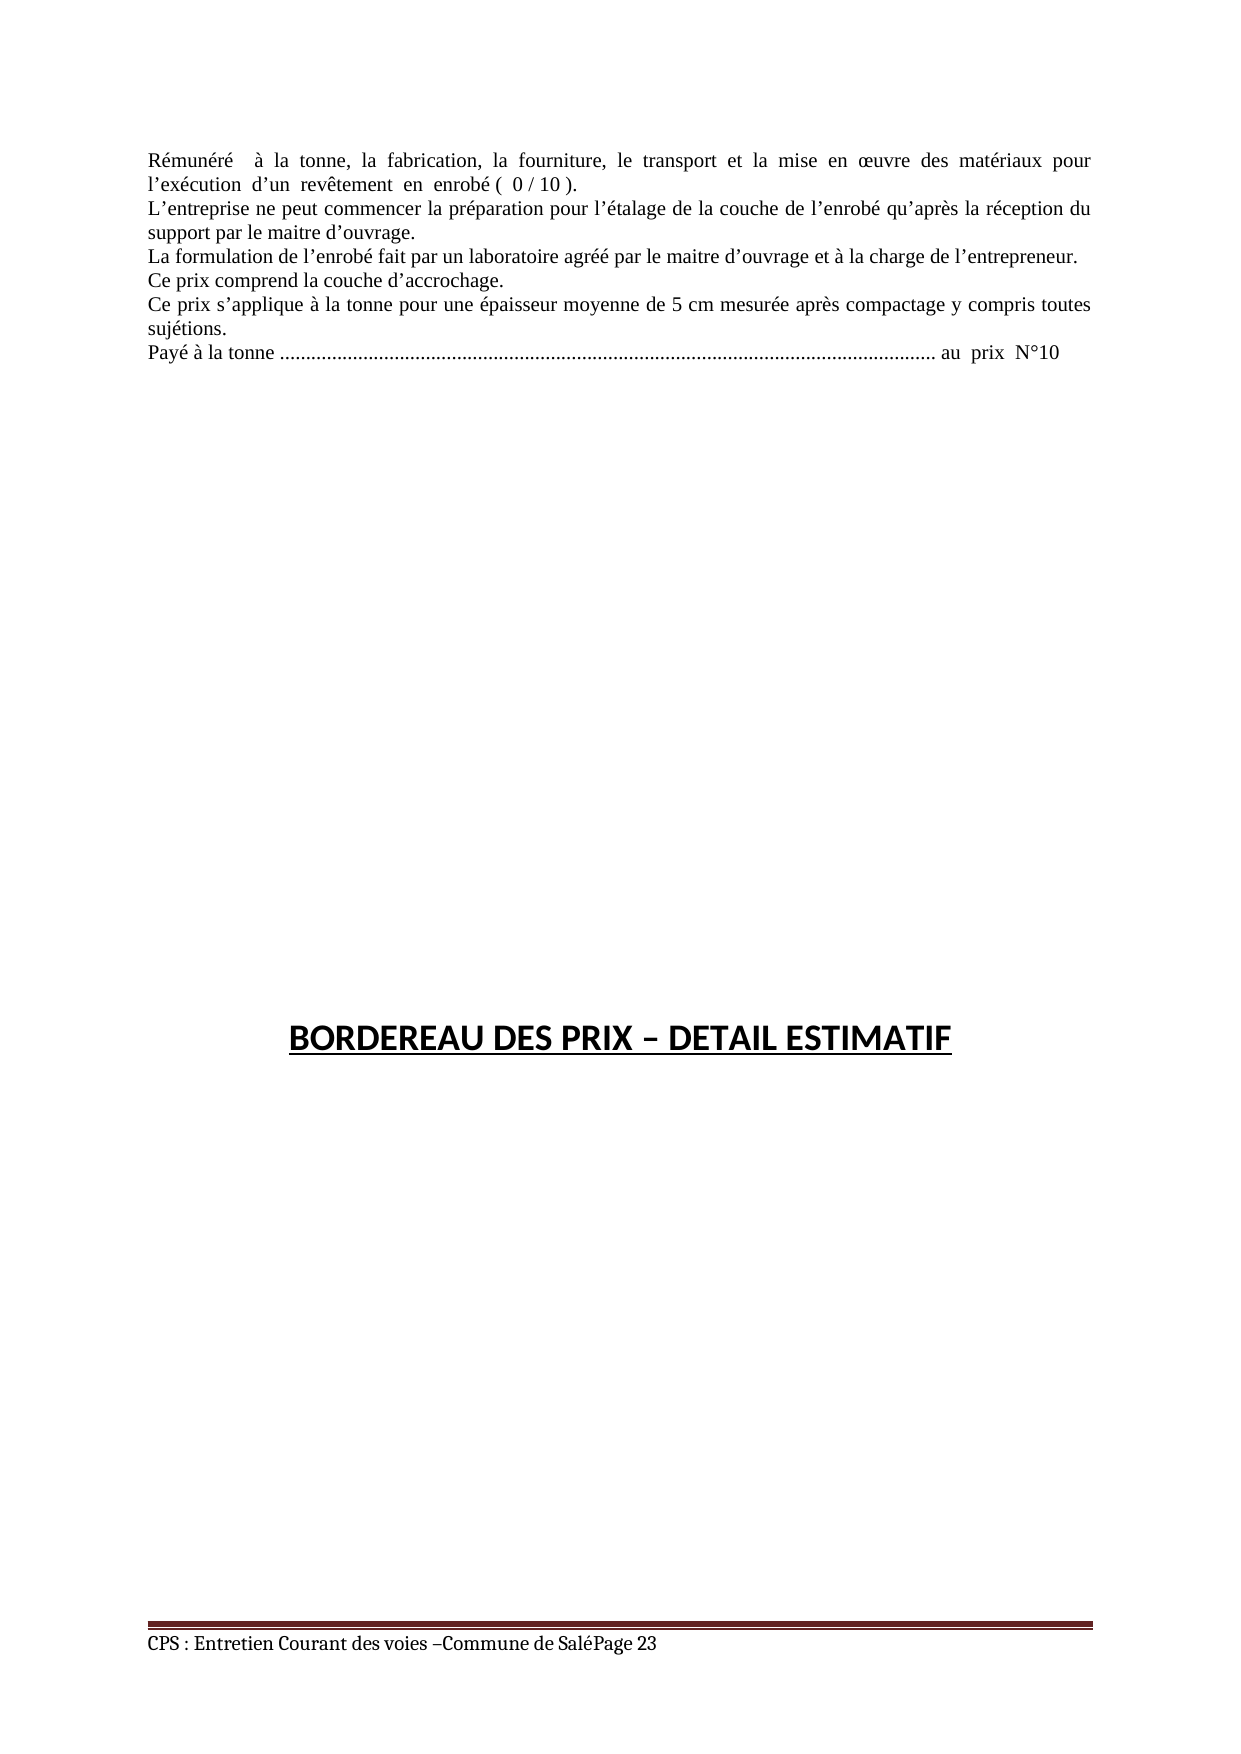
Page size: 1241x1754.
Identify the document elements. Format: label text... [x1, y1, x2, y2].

text Payé à la tonne .............................................................................................................................. au prix N°10 [148, 340, 1093, 364]
text L’entreprise ne peut commencer la préparation pour l’étalage de la couche de l’enrobé qu’après la réception du support par le maitre d’ouvrage. [148, 196, 1093, 244]
text La formulation de l’enrobé fait par un laboratoire agréé par le maitre d’ouvrage et à la charge de l’entrepreneur. [148, 244, 1093, 268]
text BORDEREAU DES PRIX – DETAIL ESTIMATIF [148, 1014, 1093, 1060]
text Rémunéré à la tonne, la fabrication, la fourniture, le transport et la mise en œuvre des matériaux pour l’exécution d’un revêtement en enrobé ( 0 / 10 ). [148, 148, 1093, 196]
text Ce prix s’applique à la tonne pour une épaisseur moyenne de 5 cm mesurée après compactage y compris toutes sujétions. [148, 292, 1093, 340]
text Ce prix comprend la couche d’accrochage. [148, 268, 1093, 292]
